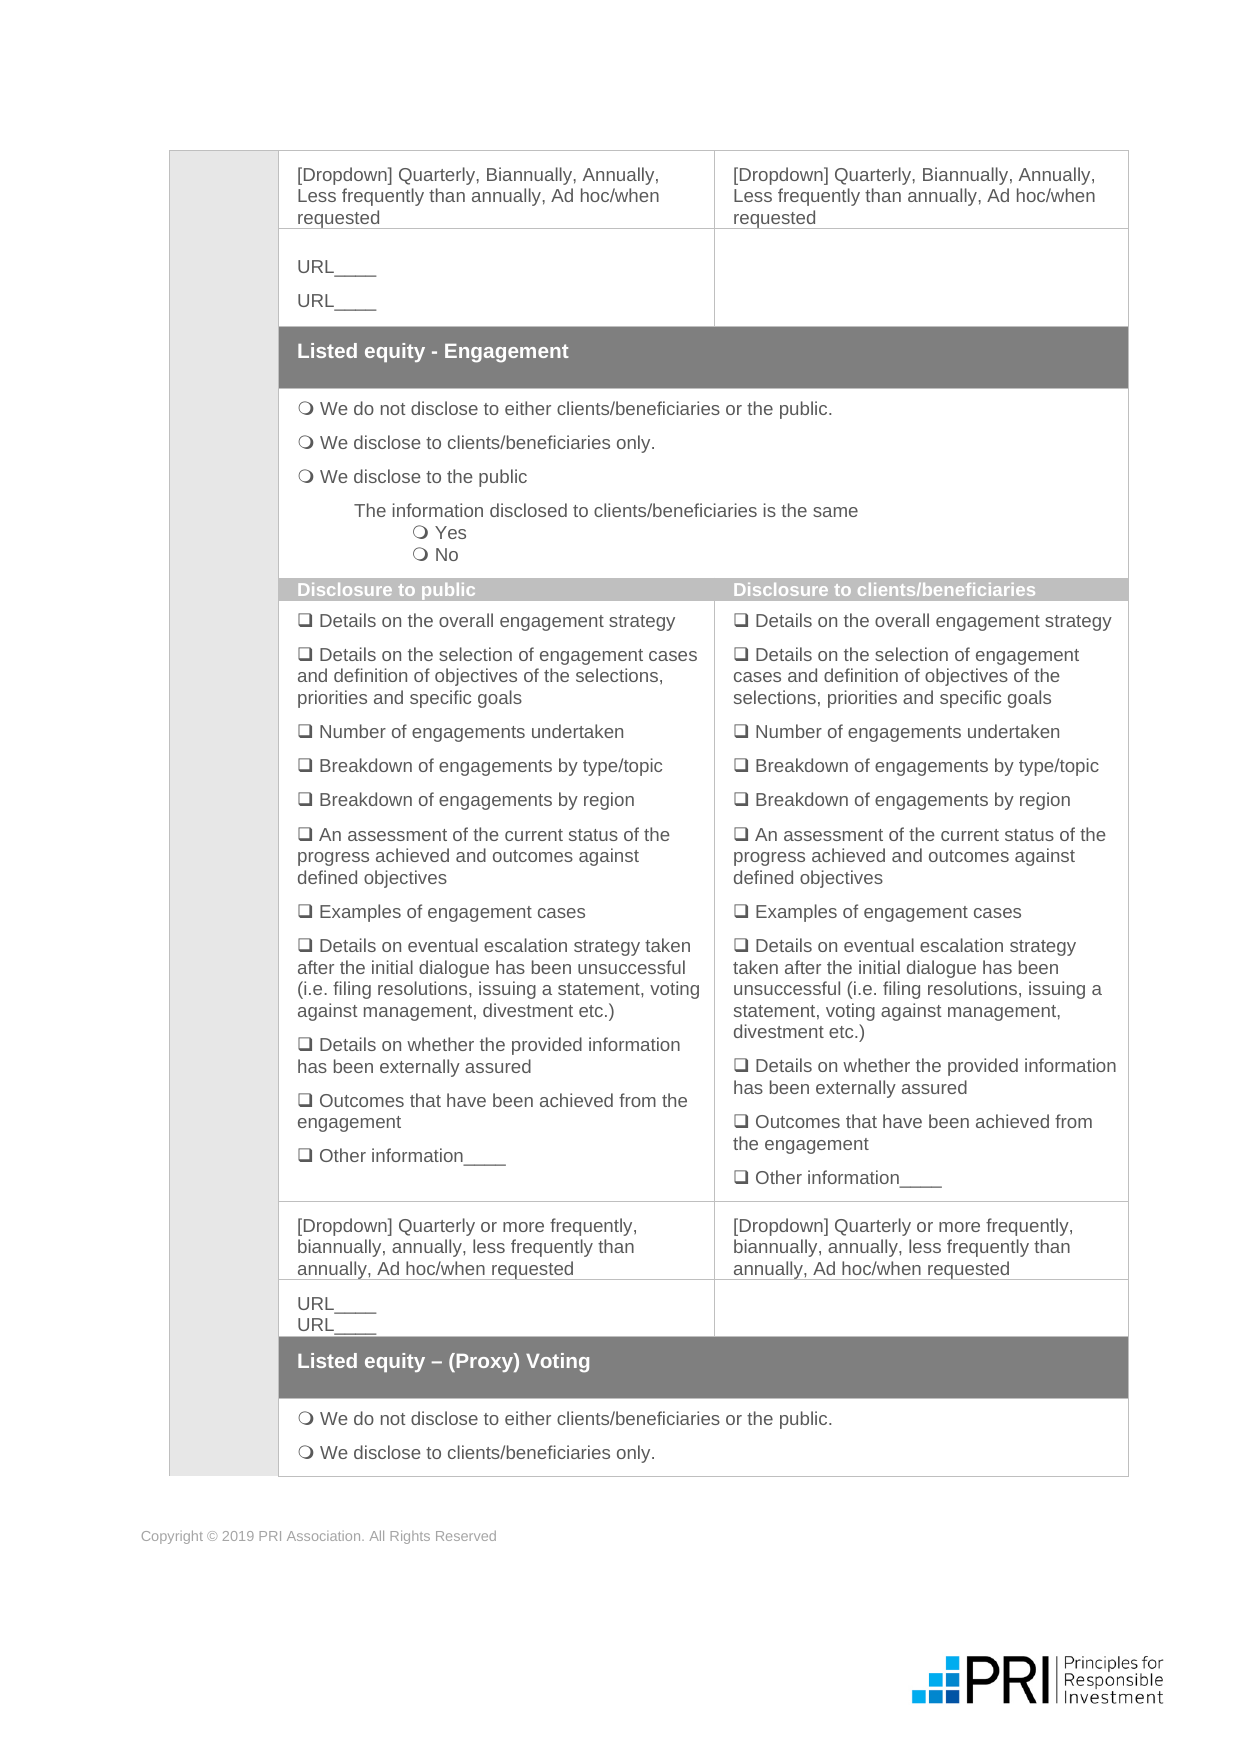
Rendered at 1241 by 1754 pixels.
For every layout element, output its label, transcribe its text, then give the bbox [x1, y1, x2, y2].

table_cell Listed equity - Engagement [279, 327, 1128, 388]
table_cell URL____ URL____ [279, 229, 714, 326]
table_cell [170, 326, 278, 1336]
table_cell [Dropdown] Quarterly, Biannually, Annually, Less frequently than annually, Ad hoc/when requested [279, 151, 714, 228]
table_cell URL____ URL____ [279, 1280, 714, 1336]
table_cell Details on the overall engagement strategy Details on the selection of engagement cases and definition of objectives of the selections, priorities and specific goals Number of engagements undertaken Breakdown of engagements by type/topic Breakdown of engagements by region An assessment of the current status of the progress achieved and outcomes against defined objectives Examples of engagement cases Details on eventual escalation strategy taken after the initial dialogue has been unsuccessful (i.e. filing resolutions, issuing a statement, voting against management, divestment etc.) Details on whether the provided information has been externally assured Outcomes that have been achieved from the engagement Other information____ [715, 601, 1128, 1201]
table_cell Disclosure to public [279, 579, 714, 600]
table_cell [170, 1336, 278, 1476]
table_cell [Dropdown] Quarterly, Biannually, Annually, Less frequently than annually, Ad hoc/when requested [715, 151, 1128, 228]
picture [616, 1581, 1241, 1754]
table_cell Listed equity – (Proxy) Voting [279, 1337, 1128, 1398]
table_cell Details on the overall engagement strategy Details on the selection of engagement cases and definition of objectives of the selections, priorities and specific goals Number of engagements undertaken Breakdown of engagements by type/topic Breakdown of engagements by region An assessment of the current status of the progress achieved and outcomes against defined objectives Examples of engagement cases Details on eventual escalation strategy taken after the initial dialogue has been unsuccessful (i.e. filing resolutions, issuing a statement, voting against management, divestment etc.) Details on whether the provided information has been externally assured Outcomes that have been achieved from the engagement Other information____ [279, 601, 714, 1201]
table_cell [Dropdown] Quarterly or more frequently, biannually, annually, less frequently than annually, Ad hoc/when requested [715, 1202, 1128, 1279]
table_cell [715, 229, 1128, 326]
table_cell [Dropdown] Quarterly or more frequently, biannually, annually, less frequently than annually, Ad hoc/when requested [279, 1202, 714, 1279]
table_cell [715, 1280, 1128, 1336]
table_cell Disclosure to clients/beneficiaries [715, 579, 1128, 600]
